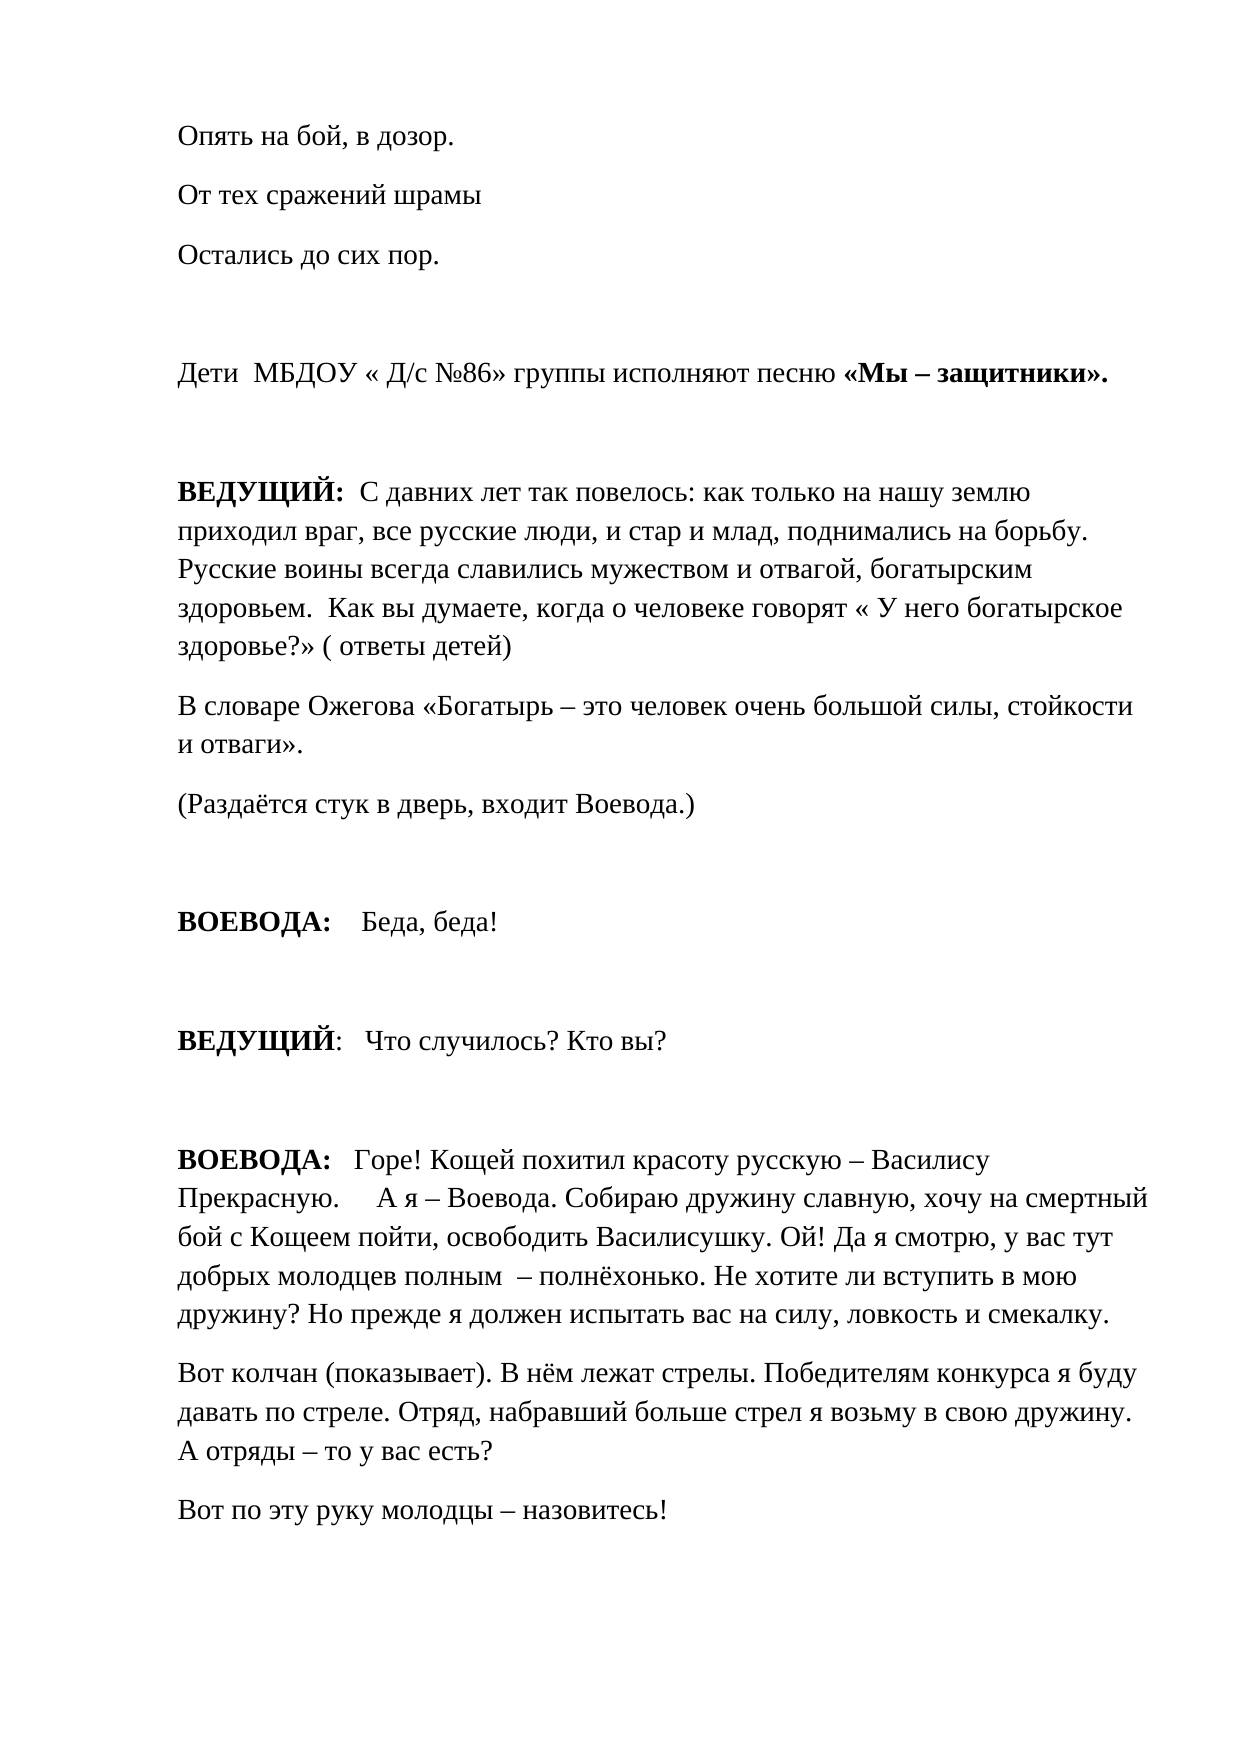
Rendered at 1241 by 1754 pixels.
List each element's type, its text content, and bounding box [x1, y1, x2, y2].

text От тех сражений шрамы [177, 177, 1152, 211]
text ВЕДУЩИЙ: Что случилось? Кто вы? [177, 1023, 1152, 1057]
text ВОЕВОДА: Беда, беда! [177, 904, 1152, 938]
text Остались до сих пор. [177, 237, 1152, 270]
text Дети МБДОУ « Д/с №86» группы исполняют песню «Мы – защитники». [177, 356, 1152, 389]
text Вот колчан (показывает). В нём лежат стрелы. Победителям конкурса я буду давать по стреле. Отряд, набравший больше стрел я возьму в свою дружину. А отряды – то у вас есть? [177, 1356, 1152, 1466]
text (Раздаётся стук в дверь, входит Воевода.) [177, 786, 1152, 819]
text Опять на бой, в дозор. [177, 118, 1152, 152]
text ВОЕВОДА: Горе! Кощей похитил красоту русскую – Василису Прекрасную. А я – Воевода. Собираю дружину славную, хочу на смертный бой с Кощеем пойти, освободить Василисушку. Ой! Да я смотрю, у вас тут добрых молодцев полным – полнёхонько. Не хотите ли вступить в мою дружину? Но прежде я должен испытать вас на силу, ловкость и смекалку. [177, 1142, 1152, 1330]
text ВЕДУЩИЙ: С давних лет так повелось: как только на нашу землю приходил враг, все русские люди, и стар и млад, поднимались на борьбу. Русские воины всегда славились мужеством и отвагой, богатырским здоровьем. Как вы думаете, когда о человеке говорят « У него богатырское здоровье?» ( ответы детей) [177, 474, 1152, 662]
text Вот по эту руку молодцы – назовитесь! [177, 1492, 1152, 1526]
text В словаре Ожегова «Богатырь – это человек очень большой силы, стойкости и отваги». [177, 688, 1152, 760]
